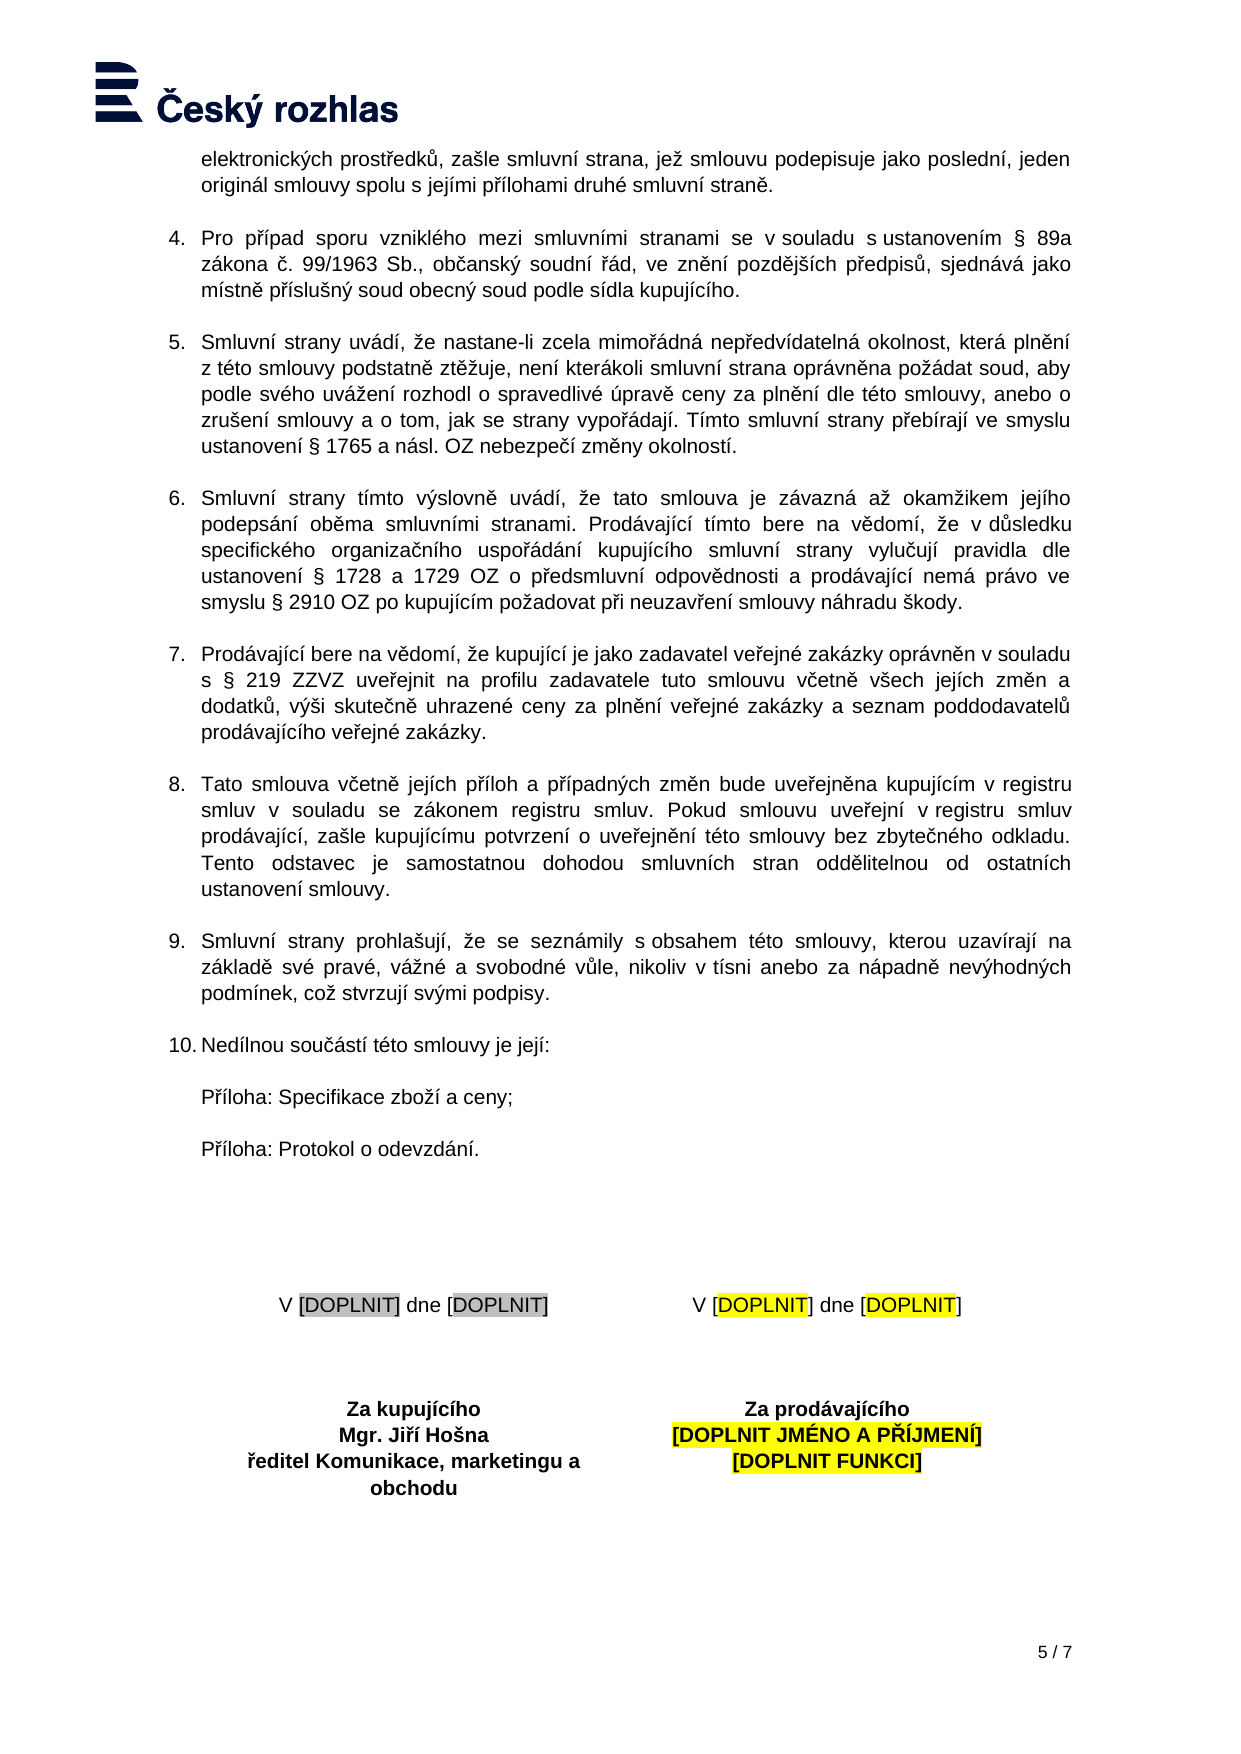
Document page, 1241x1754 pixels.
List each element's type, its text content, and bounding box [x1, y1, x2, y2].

list Příloha: Protokol o odevzdání. [201, 1136, 1072, 1162]
table_cell Za prodávajícího [DOPLNIT JMÉNO A PŘÍJMENÍ] [DOPLNIT FUNKCI] [621, 1318, 1033, 1500]
list Smluvní strany prohlašují, že se seznámily s obsahem této smlouvy, kterou uzavírají na základě své pravé, vážné a svobodné vůle, nikoliv v tísni anebo za nápadně nevýhodných podmínek, což stvrzují svými podpisy. [168, 927, 1072, 1005]
picture [95, 62, 398, 128]
table_cell Za kupujícího Mgr. Jiří Hošna ředitel Komunikace, marketingu a obchodu [207, 1318, 621, 1500]
list Pro případ sporu vzniklého mezi smluvními stranami se v souladu s ustanovením § 89a zákona č. 99/1963 Sb., občanský soudní řád, ve znění pozdějších předpisů, sjednává jako místně příslušný soud obecný soud podle sídla kupujícího. [168, 224, 1072, 302]
subtitle Příloha: Specifikace zboží a ceny; [201, 1083, 1072, 1109]
list Smluvní strany tímto výslovně uvádí, že tato smlouva je závazná až okamžikem jejího podepsání oběma smluvními stranami. Prodávající tímto bere na vědomí, že v důsledku specifického organizačního uspořádání kupujícího smluvní strany vylučují pravidla dle ustanovení § 1728 a 1729 OZ o předsmluvní odpovědnosti a prodávající nemá právo ve smyslu § 2910 OZ po kupujícím požadovat při neuzavření smlouvy náhradu škody. [168, 484, 1072, 615]
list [168, 146, 1072, 198]
table_header V [DOPLNIT] dne [DOPLNIT] [621, 1292, 1033, 1318]
list Smluvní strany uvádí, že nastane-li zcela mimořádná nepředvídatelná okolnost, která plnění z této smlouvy podstatně ztěžuje, není kterákoli smluvní strana oprávněna požádat soud, aby podle svého uvážení rozhodl o spravedlivé úpravě ceny za plnění dle této smlouvy, anebo o zrušení smlouvy a o tom, jak se strany vypořádají. Tímto smluvní strany přebírají ve smyslu ustanovení § 1765 a násl. OZ nebezpečí změny okolností. [168, 328, 1072, 458]
list Tato smlouva včetně jejích příloh a případných změn bude uveřejněna kupujícím v registru smluv v souladu se zákonem registru smluv. Pokud smlouvu uveřejní v registru smluv prodávající, zašle kupujícímu potvrzení o uveřejnění této smlouvy bez zbytečného odkladu. Tento odstavec je samostatnou dohodou smluvních stran oddělitelnou od ostatních ustanovení smlouvy. [168, 771, 1072, 901]
list Prodávající bere na vědomí, že kupující je jako zadavatel veřejné zakázky oprávněn v souladu s § 219 ZZVZ uveřejnit na profilu zadavatele tuto smlouvu včetně všech jejích změn a dodatků, výši skutečně uhrazené ceny za plnění veřejné zakázky a seznam poddodavatelů prodávajícího veřejné zakázky. [168, 641, 1072, 745]
list Nedílnou součástí této smlouvy je její: [168, 1031, 1072, 1057]
table_header V [DOPLNIT] dne [DOPLNIT] [207, 1292, 621, 1318]
